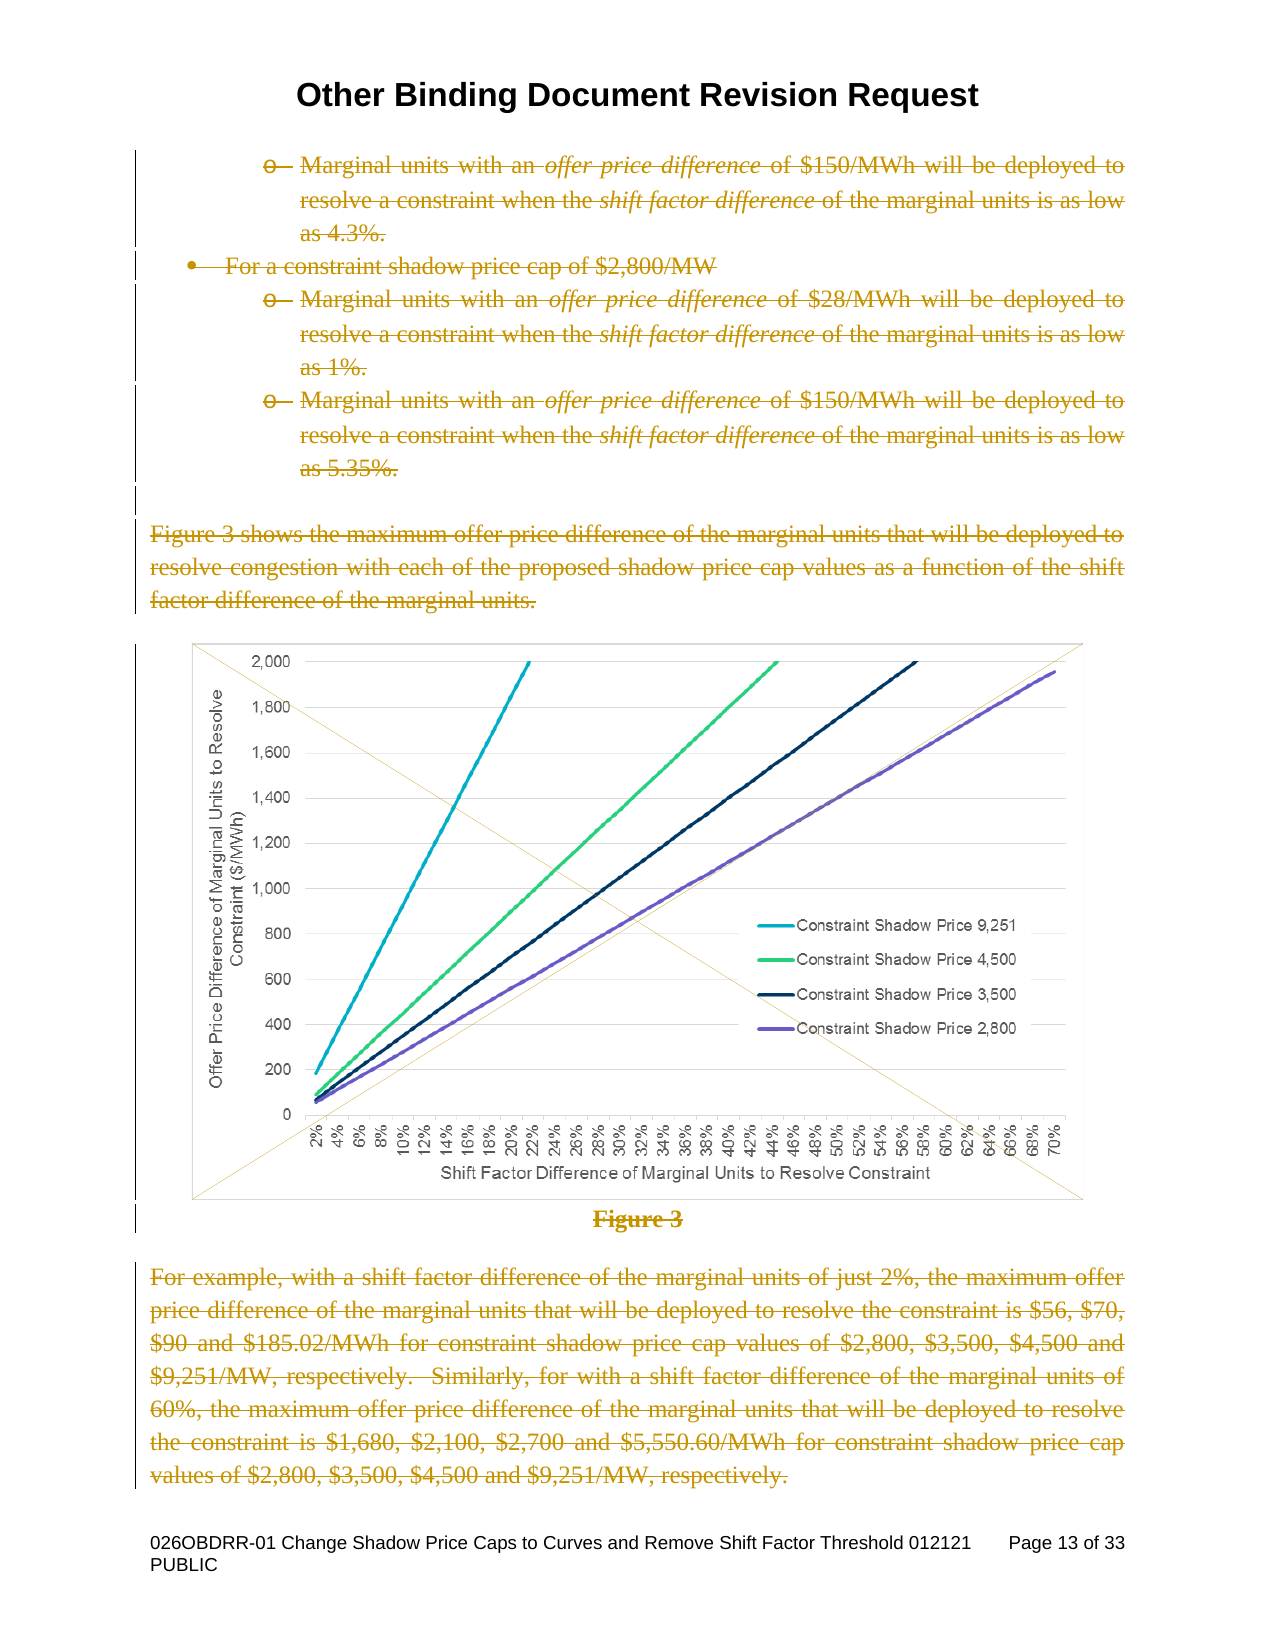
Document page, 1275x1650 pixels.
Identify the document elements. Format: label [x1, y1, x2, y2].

picture [193, 643, 1082, 921]
picture [193, 923, 1081, 1200]
picture [639, 644, 1084, 1199]
picture [191, 644, 636, 1199]
